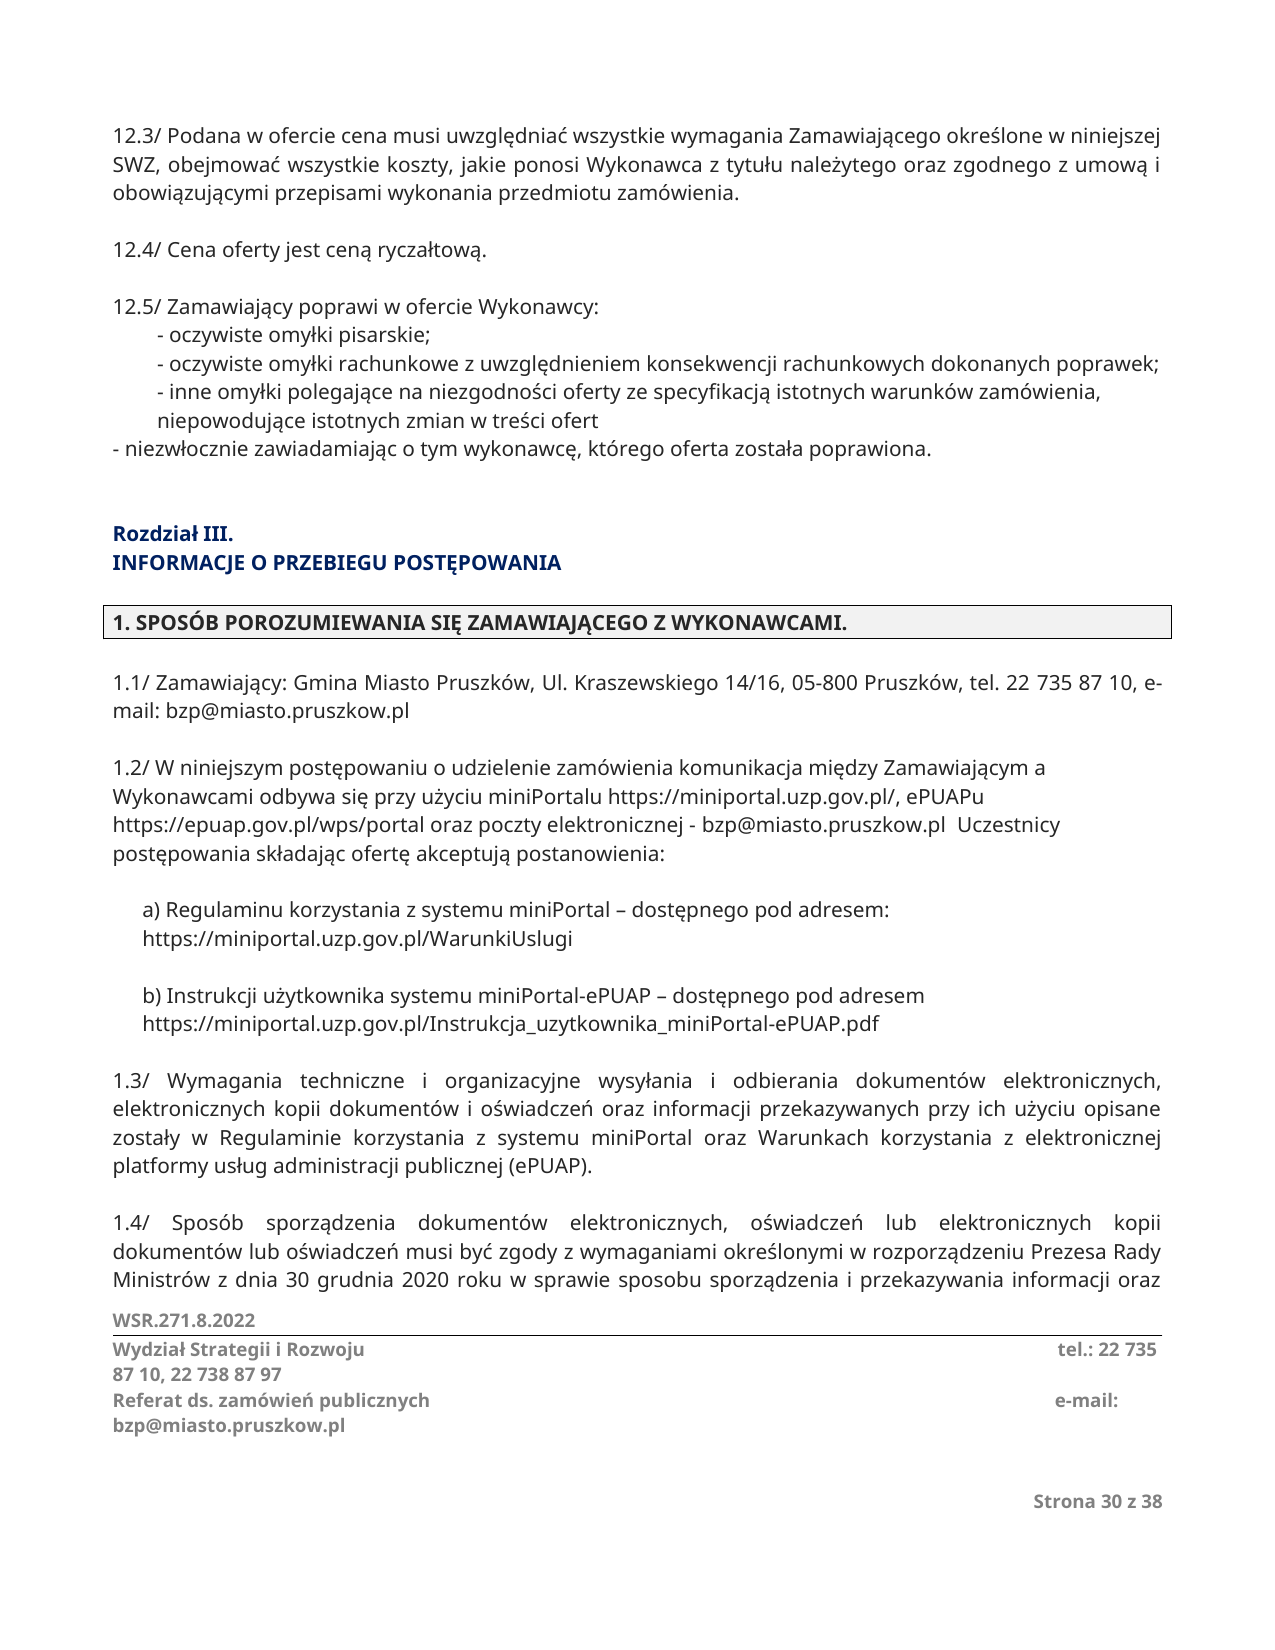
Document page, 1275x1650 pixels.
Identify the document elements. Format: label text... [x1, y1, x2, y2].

text 12.4/ Cena oferty jest ceną ryczałtową. [112, 235, 1162, 264]
text - oczywiste omyłki pisarskie; [157, 321, 1162, 349]
text 1. SPOSÓB POROZUMIEWANIA SIĘ ZAMAWIAJĄCEGO Z WYKONAWCAMI. [104, 606, 1171, 638]
text - niezwłocznie zawiadamiając o tym wykonawcę, którego oferta została poprawiona. [112, 434, 1162, 463]
text 1.2/ W niniejszym postępowaniu o udzielenie zamówienia komunikacja między Zamawiającym a Wykonawcami odbywa się przy użyciu miniPortalu https://miniportal.uzp.gov.pl/, ePUAPu https://epuap.gov.pl/wps/portal oraz poczty elektronicznej - bzp@miasto.pruszkow.pl Uczestnicy postępowania składając ofertę akceptują postanowienia: [112, 753, 1162, 867]
text a) Regulaminu korzystania z systemu miniPortal – dostępnego pod adresem: https://miniportal.uzp.gov.pl/WarunkiUslugi [142, 896, 1162, 952]
text - oczywiste omyłki rachunkowe z uwzględnieniem konsekwencji rachunkowych dokonanych poprawek; [157, 349, 1162, 377]
text 1.3/ Wymagania techniczne i organizacyjne wysyłania i odbierania dokumentów elektronicznych, elektronicznych kopii dokumentów i oświadczeń oraz informacji przekazywanych przy ich użyciu opisane zostały w Regulaminie korzystania z systemu miniPortal oraz Warunkach korzystania z elektronicznej platformy usług administracji publicznej (ePUAP). [112, 1066, 1162, 1180]
text Rozdział III. [112, 519, 1162, 548]
text 12.3/ Podana w ofercie cena musi uwzględniać wszystkie wymagania Zamawiającego określone w niniejszej SWZ, obejmować wszystkie koszty, jakie ponosi Wykonawca z tytułu należytego oraz zgodnego z umową i obowiązującymi przepisami wykonania przedmiotu zamówienia. [112, 121, 1162, 207]
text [112, 1208, 1162, 1294]
text INFORMACJE O PRZEBIEGU POSTĘPOWANIA [112, 548, 1162, 576]
text 1.1/ Zamawiający: Gmina Miasto Pruszków, Ul. Kraszewskiego 14/16, 05-800 Pruszków, tel. 22 735 87 10, e-mail: bzp@miasto.pruszkow.pl [112, 668, 1162, 725]
text 12.5/ Zamawiający poprawi w ofercie Wykonawcy: [112, 292, 1162, 321]
text b) Instrukcji użytkownika systemu miniPortal-ePUAP – dostępnego pod adresem https://miniportal.uzp.gov.pl/Instrukcja_uzytkownika_miniPortal-ePUAP.pdf [142, 981, 1162, 1038]
text - inne omyłki polegające na niezgodności oferty ze specyfikacją istotnych warunków zamówienia, niepowodujące istotnych zmian w treści ofert [157, 377, 1162, 434]
